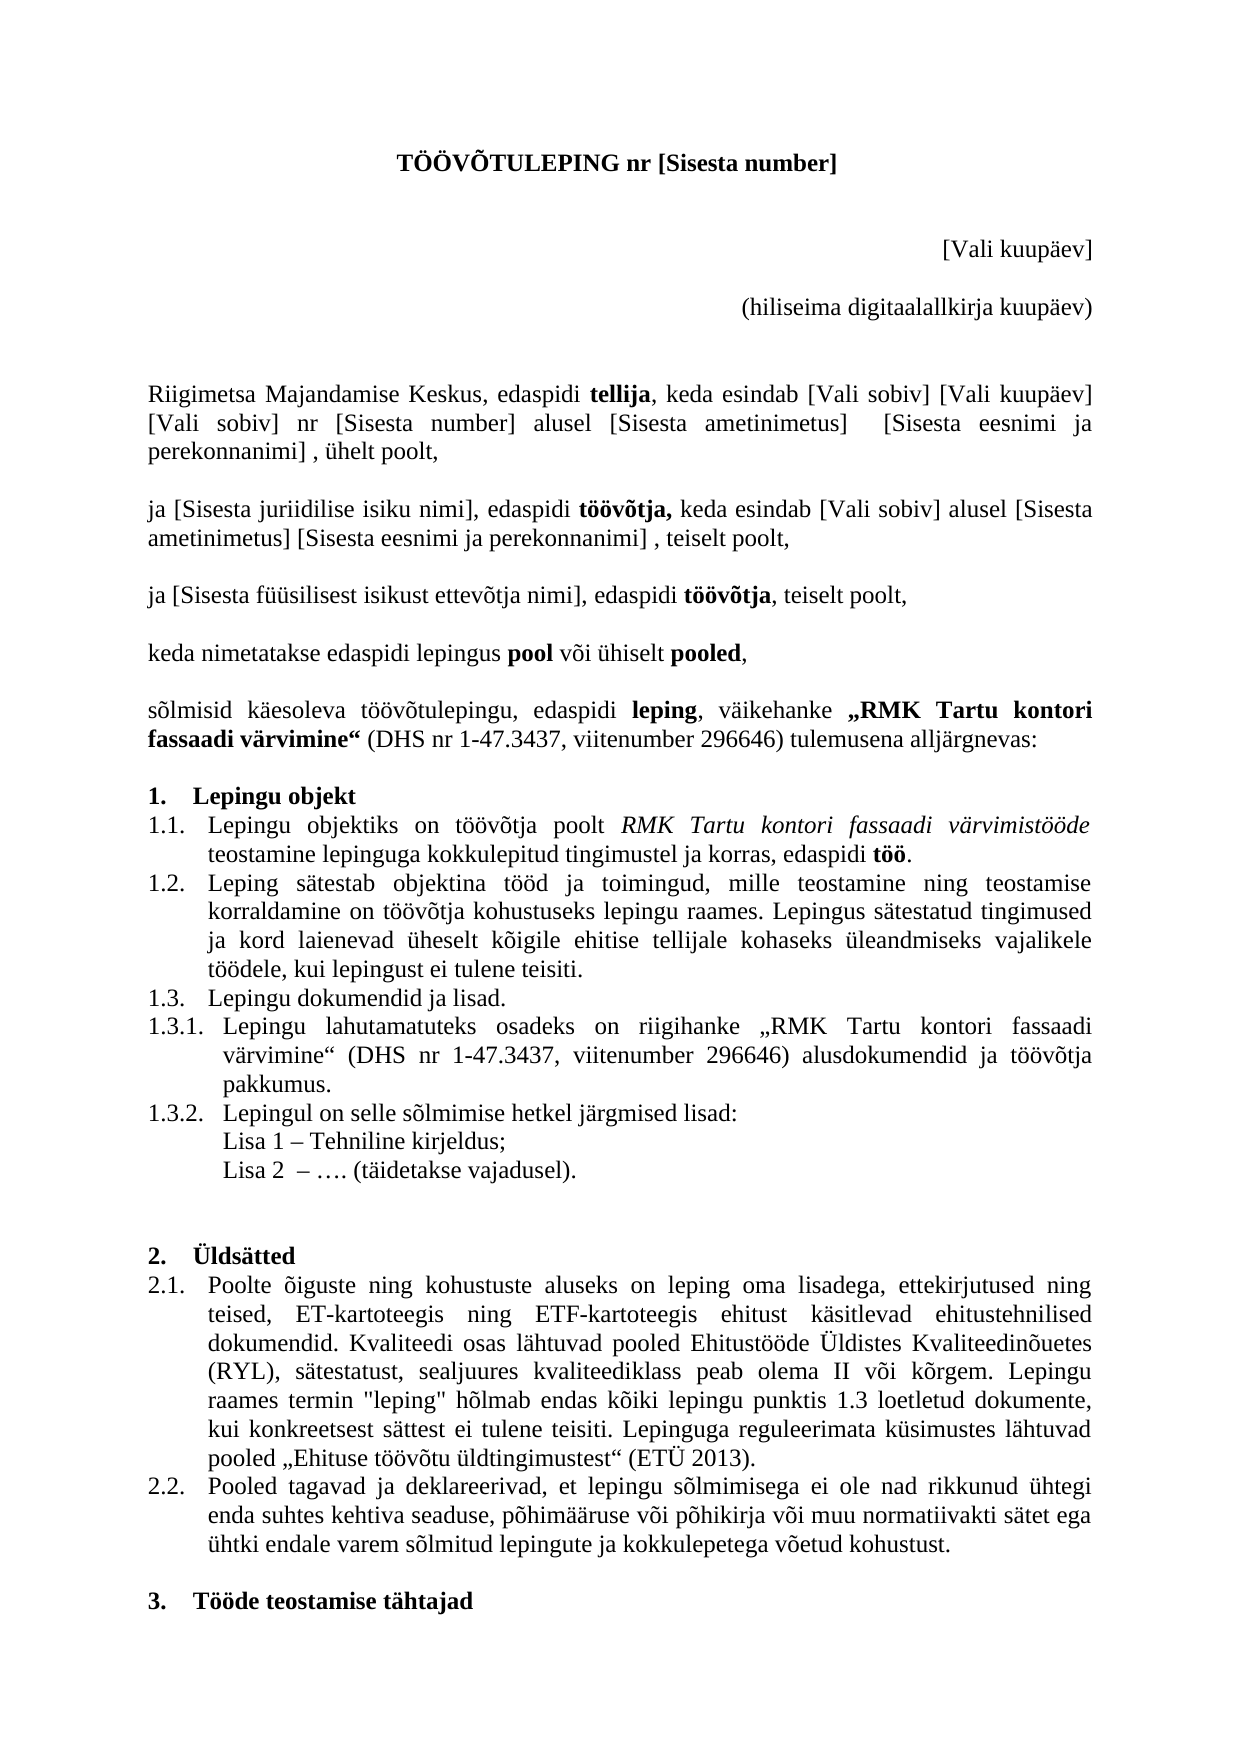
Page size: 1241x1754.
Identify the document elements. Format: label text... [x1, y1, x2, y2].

list Lepingu lahutamatuteks osadeks on riigihanke „RMK Tartu kontori fassaadi värvimine“ (DHS nr 1-47.3437, viitenumber 296646) alusdokumendid ja töövõtja pakkumus. [148, 1011, 1093, 1098]
text ja edaspidi töövõtja, teiselt poolt, [148, 580, 1093, 609]
list Lepingu objekt [148, 781, 1093, 810]
text sõlmisid käesoleva töövõtulepingu, edaspidi leping, väikehanke „RMK Tartu kontori fassaadi värvimine“ (DHS nr 1-47.3437, viitenumber 296646) tulemusena alljärgnevas: [148, 666, 1093, 753]
list Lepingu objektiks on töövõtja poolt RMK Tartu kontori fassaadi värvimistööde teostamine lepinguga kokkulepitud tingimustel ja korras, edaspidi töö. [148, 810, 1093, 868]
list Pooled tagavad ja deklareerivad, et lepingu sõlmimisega ei ole nad rikkunud ühtegi enda suhtes kehtiva seaduse, põhimääruse või põhikirja või muu normatiivakti sätet ega ühtki endale varem sõlmitud lepingute ja kokkulepetega võetud kohustust. [148, 1471, 1093, 1558]
text ja edaspidi töövõtja, keda esindab alusel , teiselt poolt, [148, 494, 1093, 551]
text (hiliseima digitaalallkirja kuupäev) [148, 292, 1093, 321]
list Lepingul on selle sõlmimise hetkel järgmised lisad: [148, 1098, 1093, 1126]
text Riigimetsa Majandamise Keskus, edaspidi tellija, keda esindab nr alusel , ühelt poolt, [148, 379, 1093, 465]
text keda nimetatakse edaspidi lepingus pool või ühiselt pooled, [148, 609, 1093, 666]
list Tööde teostamise tähtajad [148, 1586, 1093, 1615]
list Leping sätestab objektina tööd ja toimingud, mille teostamine ning teostamise korraldamine on töövõtja kohustuseks lepingu raames. Lepingus sätestatud tingimused ja kord laienevad üheselt kõigile ehitise tellijale kohaseks üleandmiseks vajalikele töödele, kui lepingust ei tulene teisiti. [148, 868, 1093, 983]
list Lisa 2 – …. (täidetakse vajadusel). [223, 1155, 1093, 1184]
list Poolte õiguste ning kohustuste aluseks on leping oma lisadega, ettekirjutused ning teised, ET-kartoteegis ning ETF-kartoteegis ehitust käsitlevad ehitustehnilised dokumendid. Kvaliteedi osas lähtuvad pooled Ehitustööde Üldistes Kvaliteedinõuetes (RYL), sätestatust, sealjuures kvaliteediklass peab olema II või kõrgem. Lepingu raames termin "leping" hõlmab endas kõiki lepingu punktis 1.3 loetletud dokumente, kui konkreetsest sättest ei tulene teisiti. Lepinguga reguleerimata küsimustes lähtuvad pooled „Ehituse töövõtu üldtingimustest“ (ETÜ 2013). [148, 1270, 1093, 1471]
title TÖÖVÕTULEPING nr [148, 148, 1093, 176]
list Lisa 1 – Tehniline kirjeldus; [223, 1126, 1093, 1155]
list Lepingu dokumendid ja lisad. [148, 983, 1093, 1011]
list Üldsätted [148, 1241, 1093, 1270]
